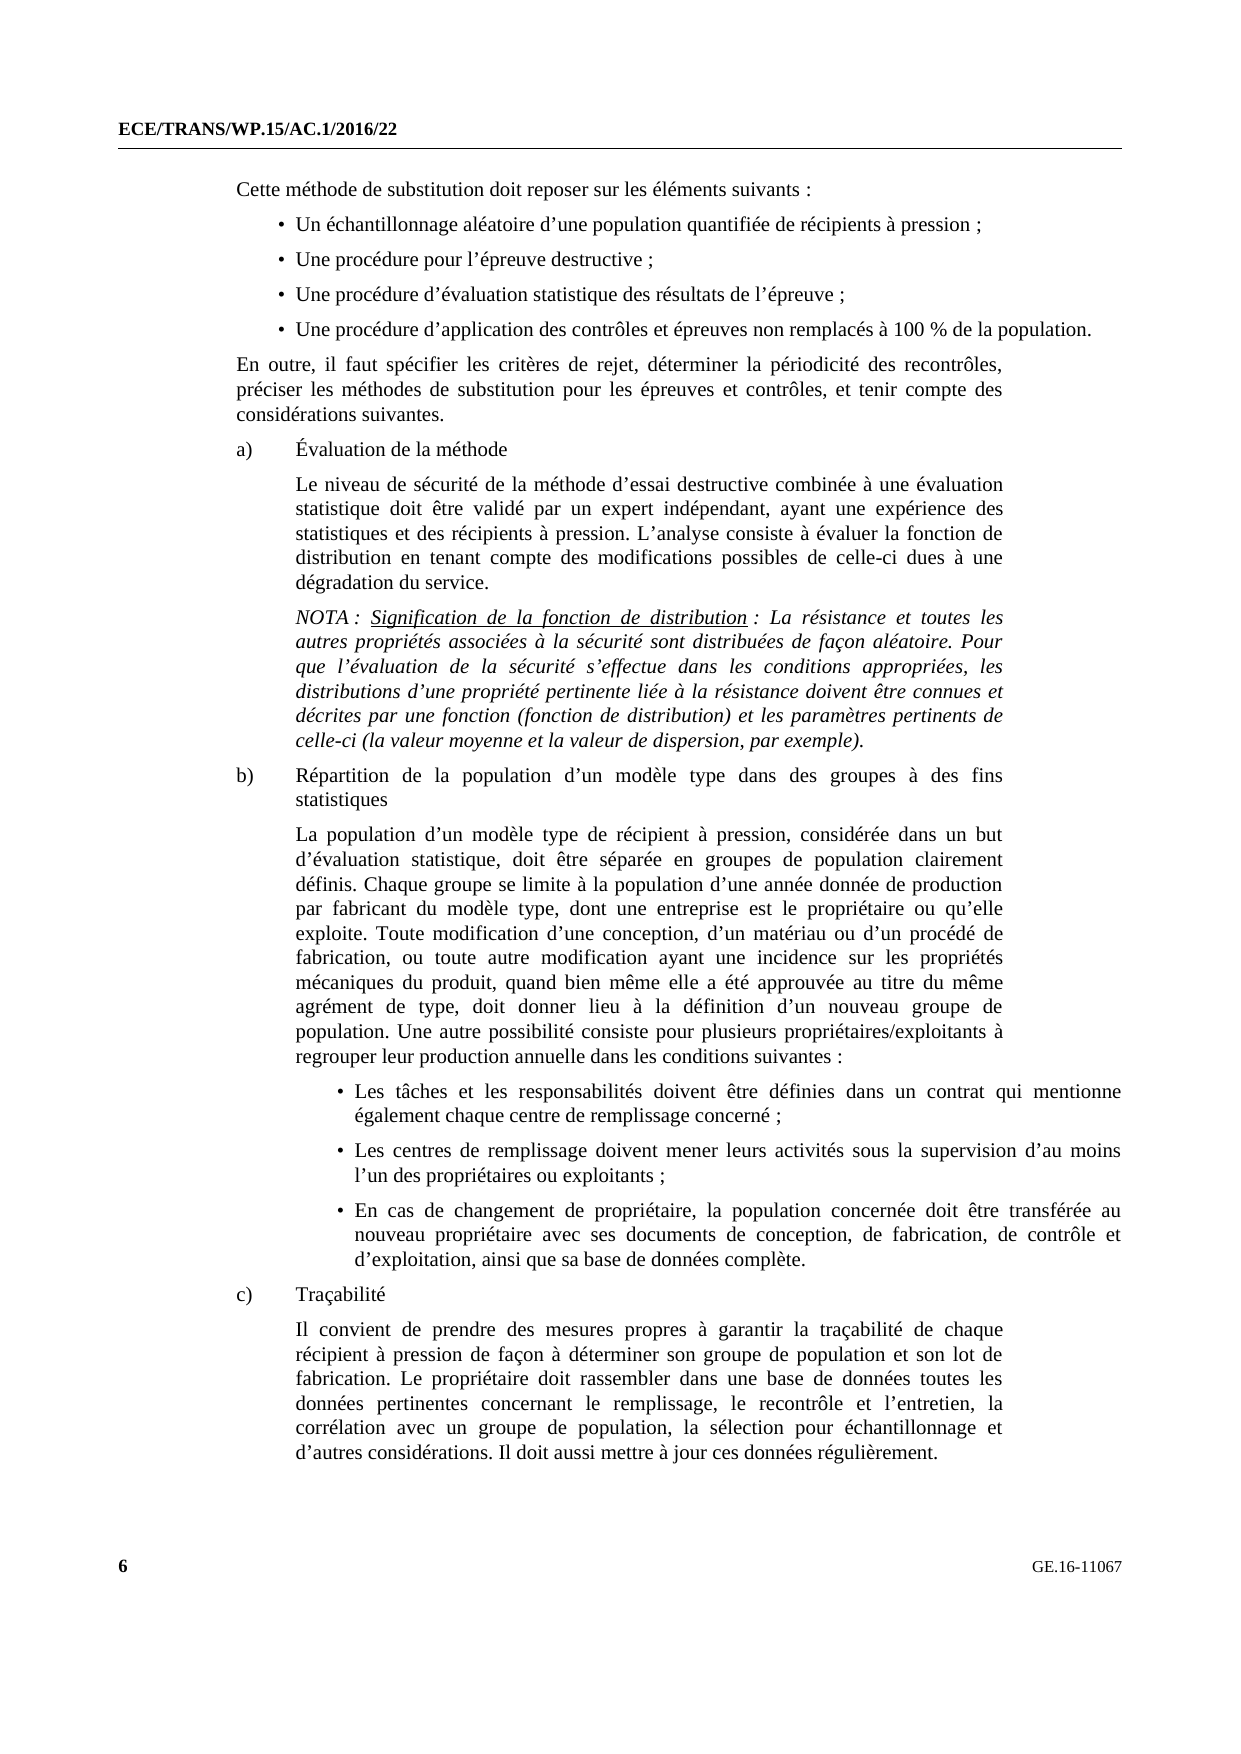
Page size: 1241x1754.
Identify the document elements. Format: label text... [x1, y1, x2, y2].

text c) Traçabilité [236, 1282, 1004, 1306]
text b) Répartition de la population d’un modèle type dans des groupes à des fins statistiques [236, 763, 1004, 812]
text Les centres de remplissage doivent mener leurs activités sous la supervision d’au moins l’un des propriétaires ou exploitants ; [337, 1138, 1122, 1187]
text Cette méthode de substitution doit reposer sur les éléments suivants : [236, 177, 1004, 202]
text a) Évaluation de la méthode [236, 436, 1004, 461]
text En cas de changement de propriétaire, la population concernée doit être transférée au nouveau propriétaire avec ses documents de conception, de fabrication, de contrôle et d’exploitation, ainsi que sa base de données complète. [337, 1198, 1122, 1271]
text En outre, il faut spécifier les critères de rejet, déterminer la périodicité des recontrôles, préciser les méthodes de substitution pour les épreuves et contrôles, et tenir compte des considérations suivantes. [236, 352, 1004, 426]
text Un échantillonnage aléatoire d’une population quantifiée de récipients à pression ; [278, 212, 1122, 237]
text NOTA : Signification de la fonction de distribution : La résistance et toutes les autres propriétés associées à la sécurité sont distribuées de façon aléatoire. Pour que l’évaluation de la sécurité s’effectue dans les conditions appropriées, les distributions d’une propriété pertinente liée à la résistance doivent être connues et décrites par une fonction (fonction de distribution) et les paramètres pertinents de celle-ci (la valeur moyenne et la valeur de dispersion, par exemple). [295, 605, 1004, 752]
text Le niveau de sécurité de la méthode d’essai destructive combinée à une évaluation statistique doit être validé par un expert indépendant, ayant une expérience des statistiques et des récipients à pression. L’analyse consiste à évaluer la fonction de distribution en tenant compte des modifications possibles de celle-ci dues à une dégradation du service. [295, 471, 1004, 594]
text La population d’un modèle type de récipient à pression, considérée dans un but d’évaluation statistique, doit être séparée en groupes de population clairement définis. Chaque groupe se limite à la population d’une année donnée de production par fabricant du modèle type, dont une entreprise est le propriétaire ou qu’elle exploite. Toute modification d’une conception, d’un matériau ou d’un procédé de fabrication, ou toute autre modification ayant une incidence sur les propriétés mécaniques du produit, quand bien même elle a été approuvée au titre du même agrément de type, doit donner lieu à la définition d’un nouveau groupe de population. Une autre possibilité consiste pour plusieurs propriétaires/exploitants à regrouper leur production annuelle dans les conditions suivantes : [295, 822, 1004, 1068]
text Une procédure d’évaluation statistique des résultats de l’épreuve ; [278, 282, 1122, 307]
text Une procédure pour l’épreuve destructive ; [278, 247, 1122, 272]
text Les tâches et les responsabilités doivent être définies dans un contrat qui mentionne également chaque centre de remplissage concerné ; [337, 1078, 1122, 1128]
text Il convient de prendre des mesures propres à garantir la traçabilité de chaque récipient à pression de façon à déterminer son groupe de population et son lot de fabrication. Le propriétaire doit rassembler dans une base de données toutes les données pertinentes concernant le remplissage, le recontrôle et l’entretien, la corrélation avec un groupe de population, la sélection pour échantillonnage et d’autres considérations. Il doit aussi mettre à jour ces données régulièrement. [295, 1317, 1004, 1464]
text Une procédure d’application des contrôles et épreuves non remplacés à 100 % de la population. [278, 317, 1122, 342]
